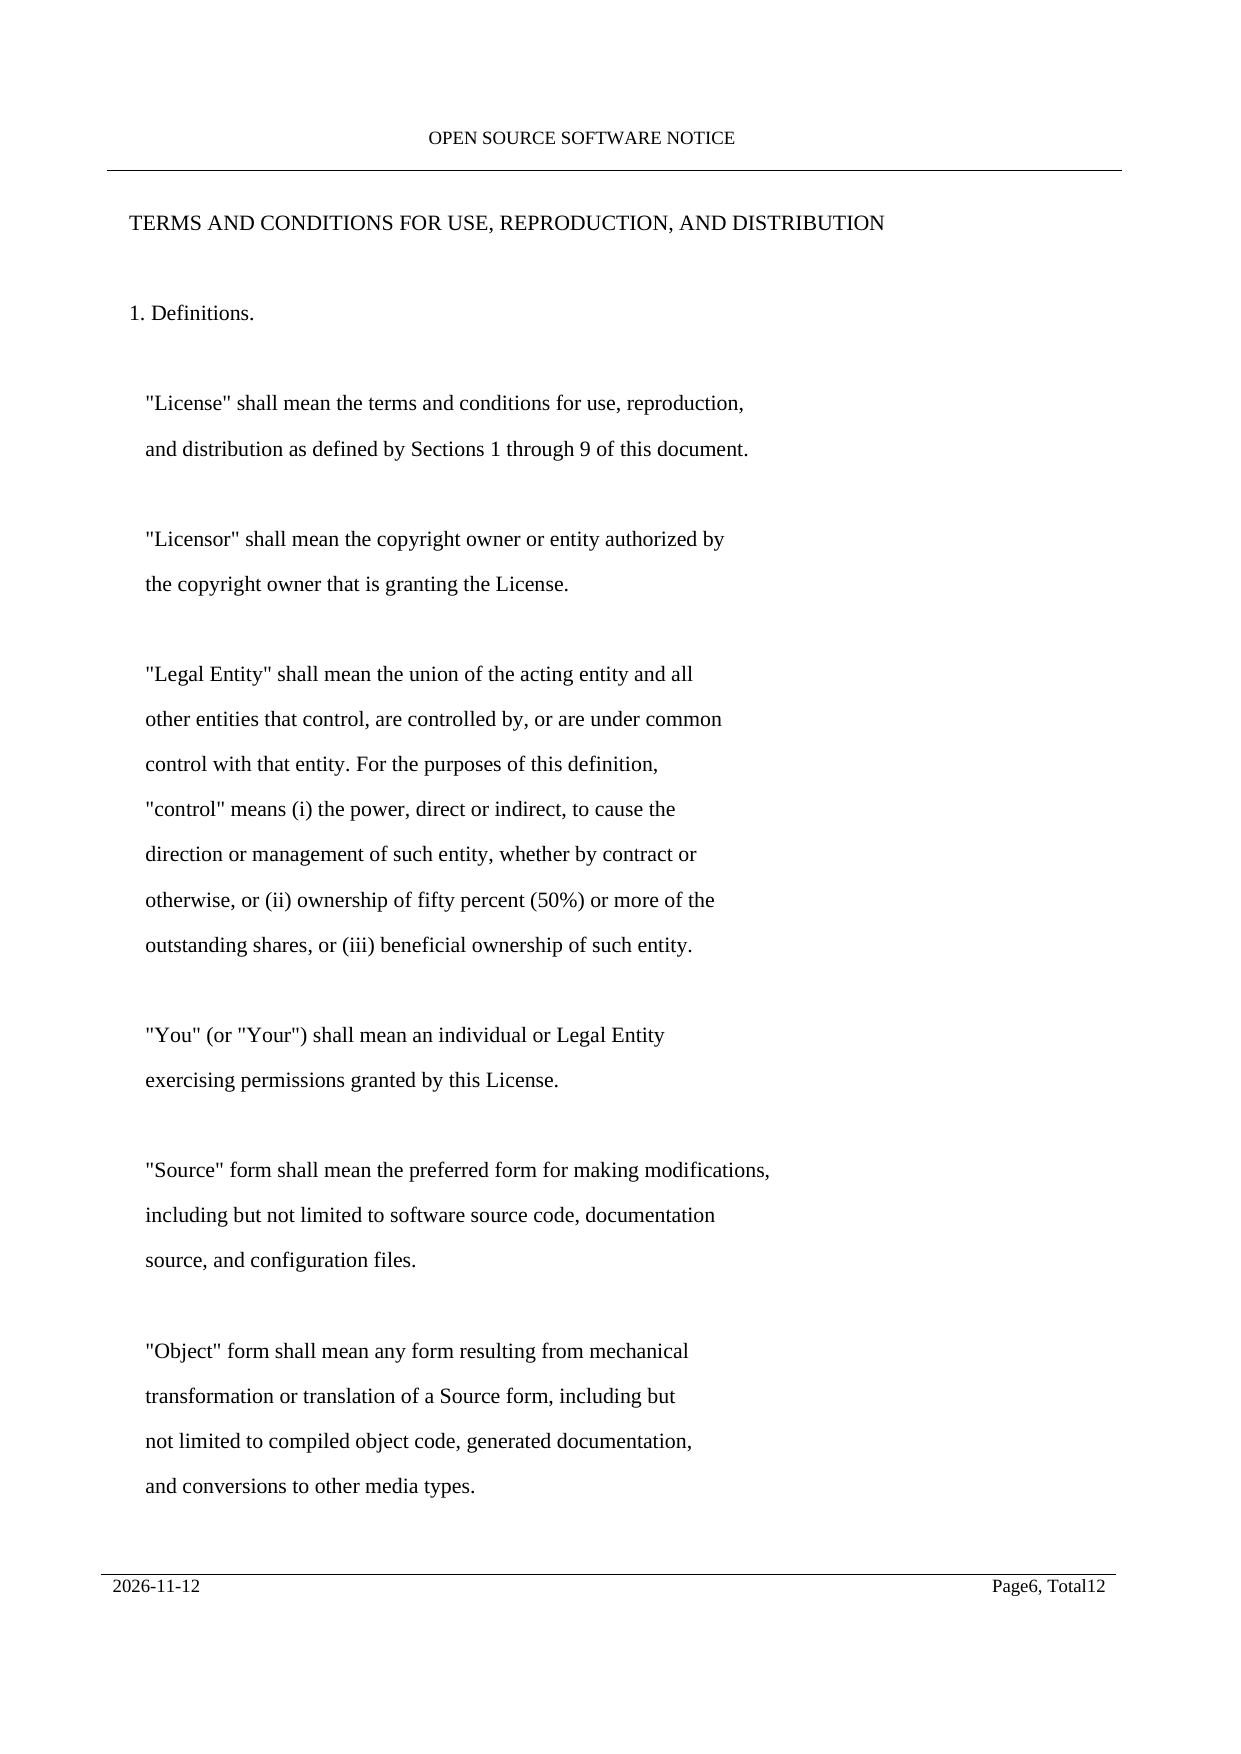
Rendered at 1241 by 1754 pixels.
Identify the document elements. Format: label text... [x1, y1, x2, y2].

text "Object" form shall mean any form resulting from mechanical [112, 1334, 1128, 1366]
text control with that entity. For the purposes of this definition, [112, 748, 1128, 780]
text "Legal Entity" shall mean the union of the acting entity and all [112, 657, 1128, 690]
text transformation or translation of a Source form, including but [112, 1379, 1128, 1412]
text and conversions to other media types. [112, 1469, 1128, 1502]
text 1. Definitions. [112, 297, 1128, 329]
text and distribution as defined by Sections 1 through 9 of this document. [112, 432, 1128, 464]
text "License" shall mean the terms and conditions for use, reproduction, [112, 387, 1128, 419]
text exercising permissions granted by this License. [112, 1063, 1128, 1096]
text outstanding shares, or (iii) beneficial ownership of such entity. [112, 928, 1128, 961]
text "Source" form shall mean the preferred form for making modifications, [112, 1153, 1128, 1186]
text otherwise, or (ii) ownership of fifty percent (50%) or more of the [112, 883, 1128, 915]
text other entities that control, are controlled by, or are under common [112, 702, 1128, 735]
text "control" means (i) the power, direct or indirect, to cause the [112, 793, 1128, 825]
text source, and configuration files. [112, 1244, 1128, 1276]
text "You" (or "Your") shall mean an individual or Legal Entity [112, 1018, 1128, 1051]
text TERMS AND CONDITIONS FOR USE, REPRODUCTION, AND DISTRIBUTION [112, 206, 1128, 239]
text "Licensor" shall mean the copyright owner or entity authorized by [112, 522, 1128, 554]
text the copyright owner that is granting the License. [112, 567, 1128, 600]
text including but not limited to software source code, documentation [112, 1199, 1128, 1231]
text direction or management of such entity, whether by contract or [112, 838, 1128, 870]
text not limited to compiled object code, generated documentation, [112, 1424, 1128, 1457]
